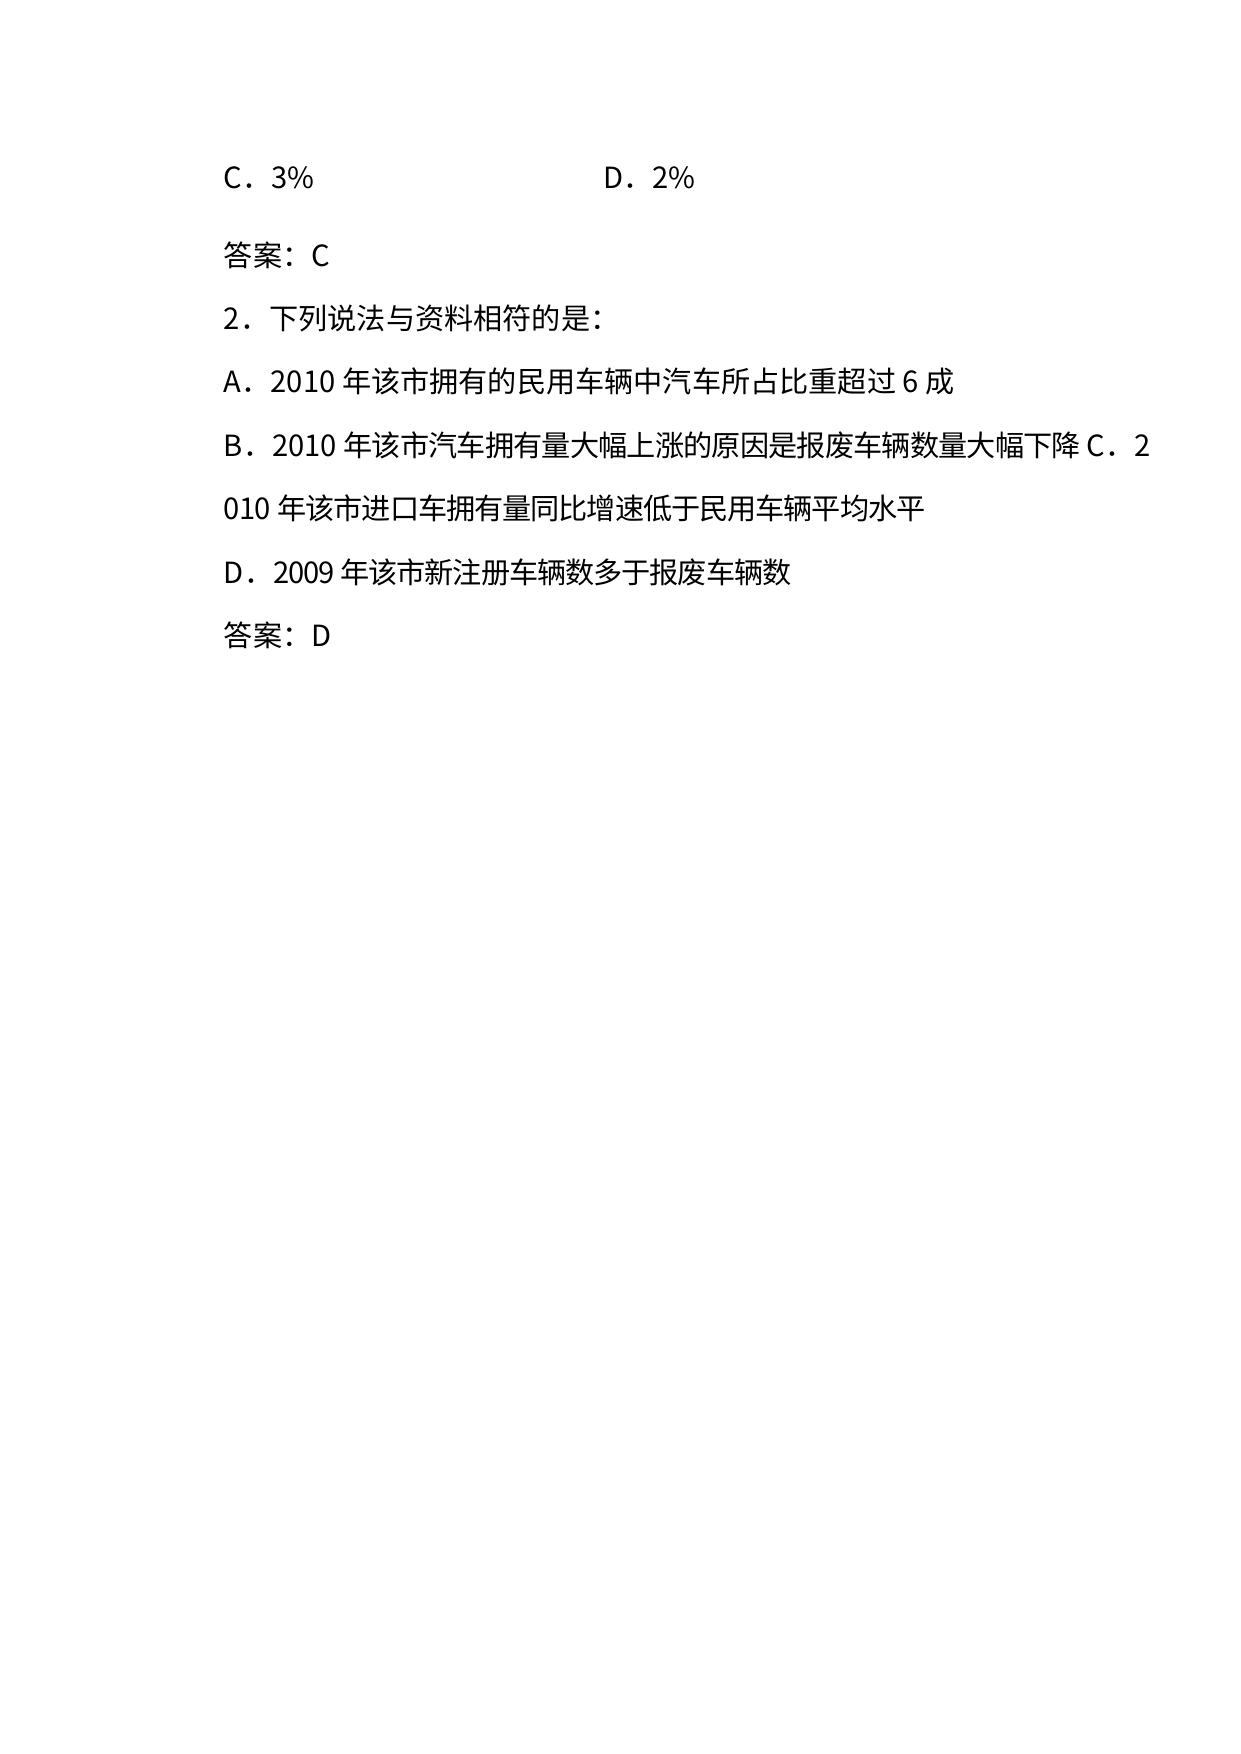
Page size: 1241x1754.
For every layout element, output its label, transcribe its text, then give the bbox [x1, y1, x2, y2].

text C．3% D．2% [224, 154, 1155, 196]
text B．2010 年该市汽车拥有量大幅上涨的原因是报废车辆数量大幅下降C．2010 年该市进口车拥有量同比增速低于民用车辆平均水平 [224, 422, 1155, 528]
text A．2010 年该市拥有的民用车辆中汽车所占比重超过 6 成 [224, 359, 1155, 401]
text D．2009 年该市新注册车辆数多于报废车辆数 [224, 549, 1155, 592]
text 答案：C [224, 232, 1155, 274]
text 答案：D [224, 613, 1155, 655]
text 2．下列说法与资料相符的是： [224, 296, 1155, 338]
